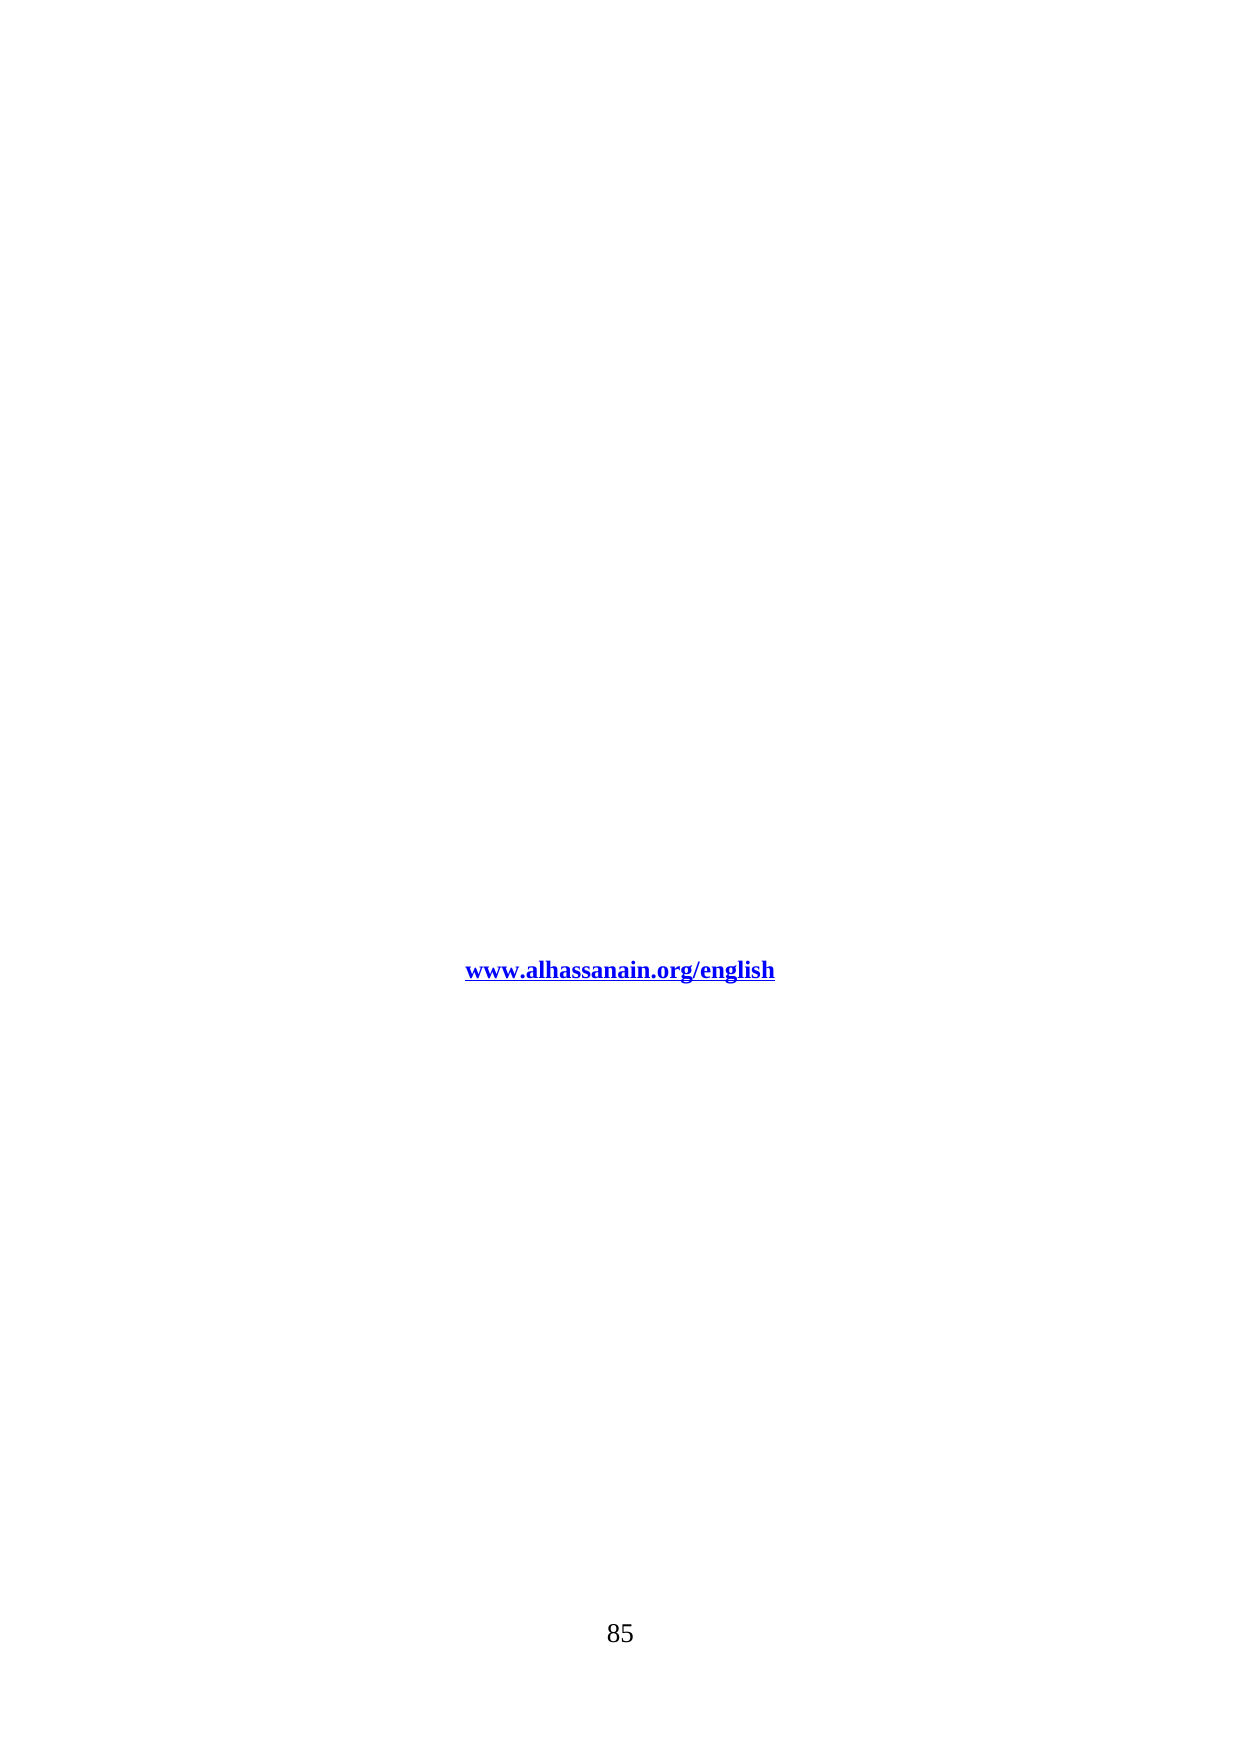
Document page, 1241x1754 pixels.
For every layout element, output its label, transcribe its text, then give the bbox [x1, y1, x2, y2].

text www.alhassanain.org/english [236, 955, 1004, 983]
